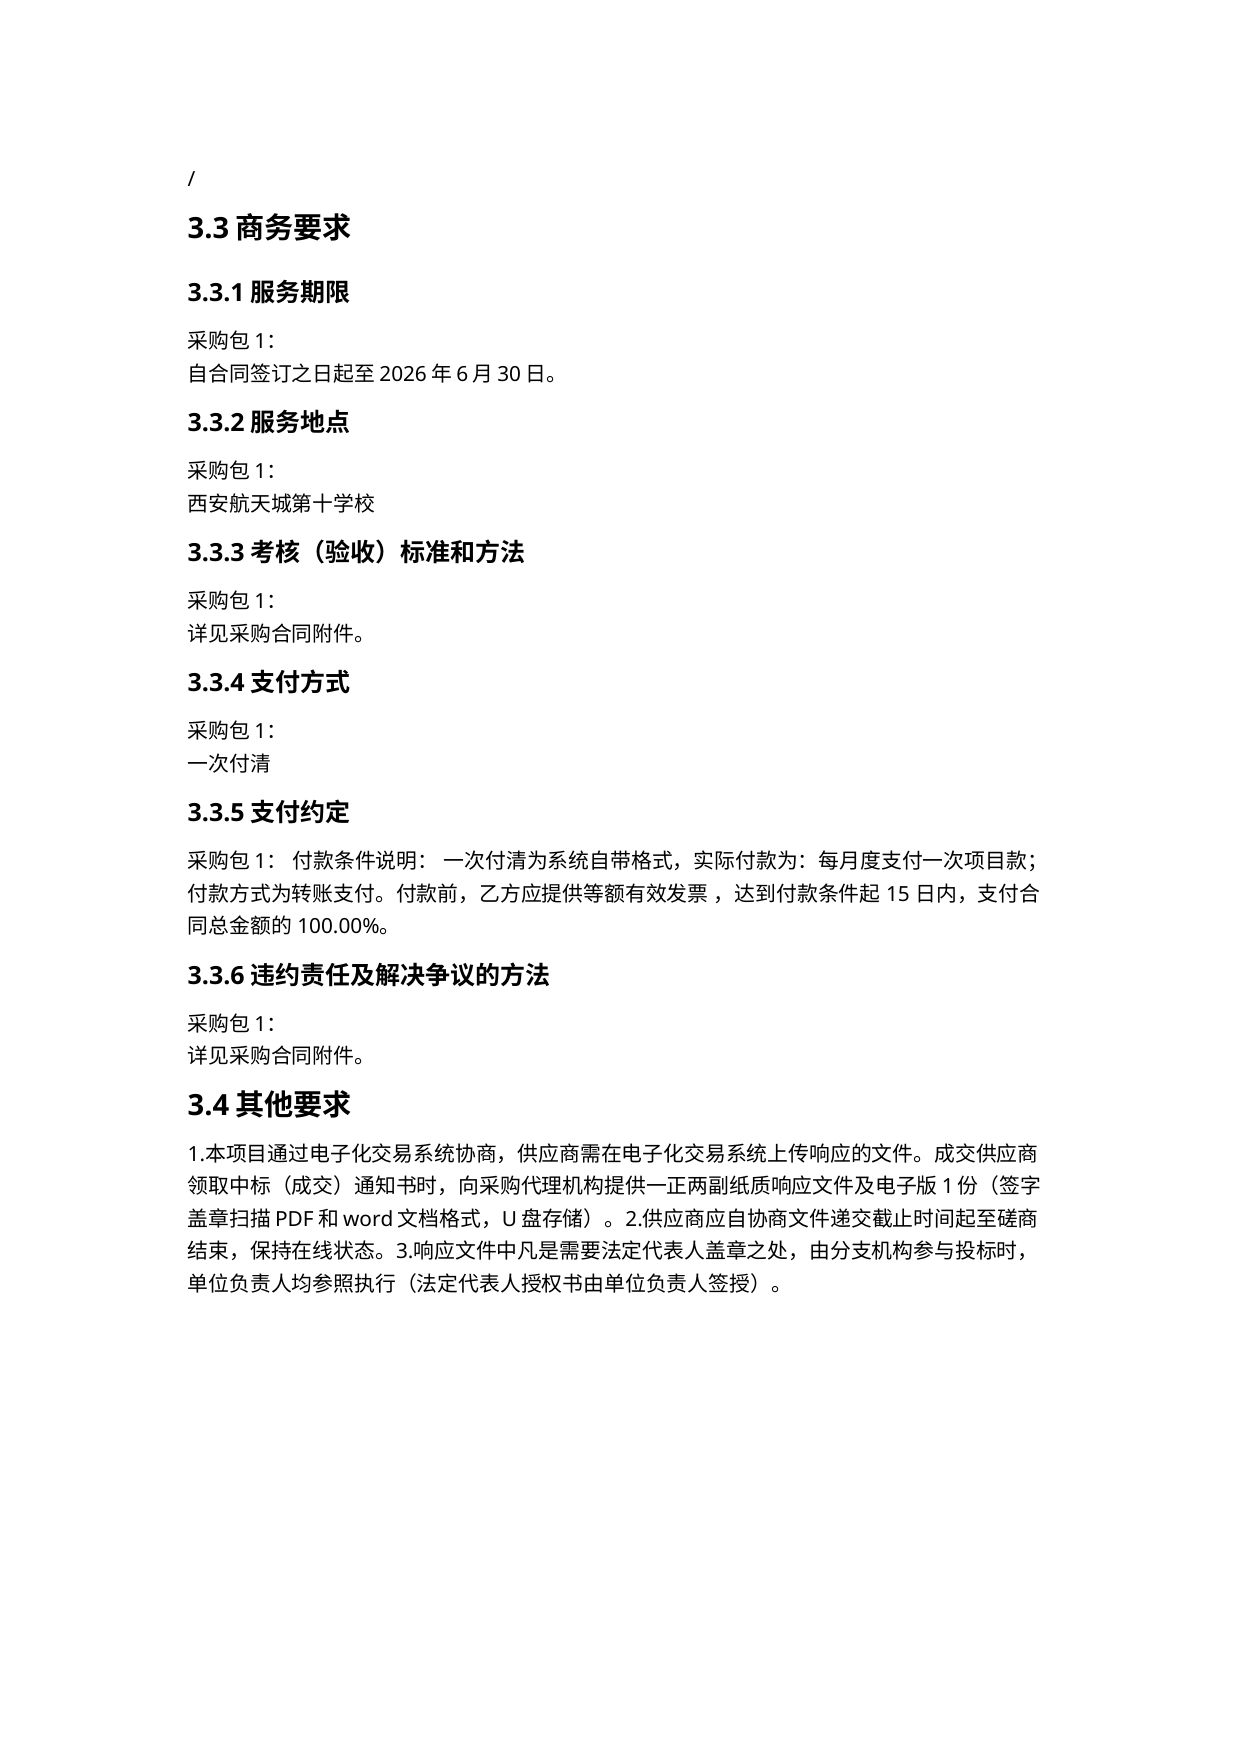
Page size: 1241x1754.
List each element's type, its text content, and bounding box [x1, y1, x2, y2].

text 3.3.4支付方式 [187, 649, 1053, 714]
text 采购包1： 付款条件说明： 一次付清为系统自带格式，实际付款为：每月度支付一次项目款；付款方式为转账支付。付款前，乙方应提供等额有效发票 ，达到付款条件起 15 日内，支付合同总金额的 100.00%。 [187, 844, 1053, 942]
text 1.本项目通过电子化交易系统协商，供应商需在电子化交易系统上传响应的文件。成交供应商领取中标（成交）通知书时，向采购代理机构提供一正两副纸质响应文件及电子版1份（签字盖章扫描PDF和word文档格式，U盘存储）。2.供应商应自协商文件递交截止时间起至磋商结束，保持在线状态。3.响应文件中凡是需要法定代表人盖章之处，由分支机构参与投标时，单位负责人均参照执行（法定代表人授权书由单位负责人签授）。 [187, 1137, 1053, 1299]
text 采购包1： [187, 1007, 1053, 1039]
text 3.3.1服务期限 [187, 259, 1053, 324]
text 3.3.6违约责任及解决争议的方法 [187, 942, 1053, 1007]
text 采购包1： [187, 584, 1053, 617]
text 3.3商务要求 [187, 194, 1053, 259]
text 详见采购合同附件。 [187, 617, 1053, 649]
text 西安航天城第十学校 [187, 487, 1053, 519]
text 3.4其他要求 [187, 1072, 1053, 1137]
text 一次付清 [187, 747, 1053, 779]
text 3.3.5支付约定 [187, 779, 1053, 844]
text 采购包1： [187, 714, 1053, 747]
text 采购包1： [187, 454, 1053, 487]
text 3.3.3考核（验收）标准和方法 [187, 519, 1053, 584]
text / [187, 162, 1053, 194]
text 自合同签订之日起至2026年6月30日。 [187, 357, 1053, 389]
text 采购包1： [187, 324, 1053, 357]
text 3.3.2服务地点 [187, 389, 1053, 454]
text 详见采购合同附件。 [187, 1039, 1053, 1072]
